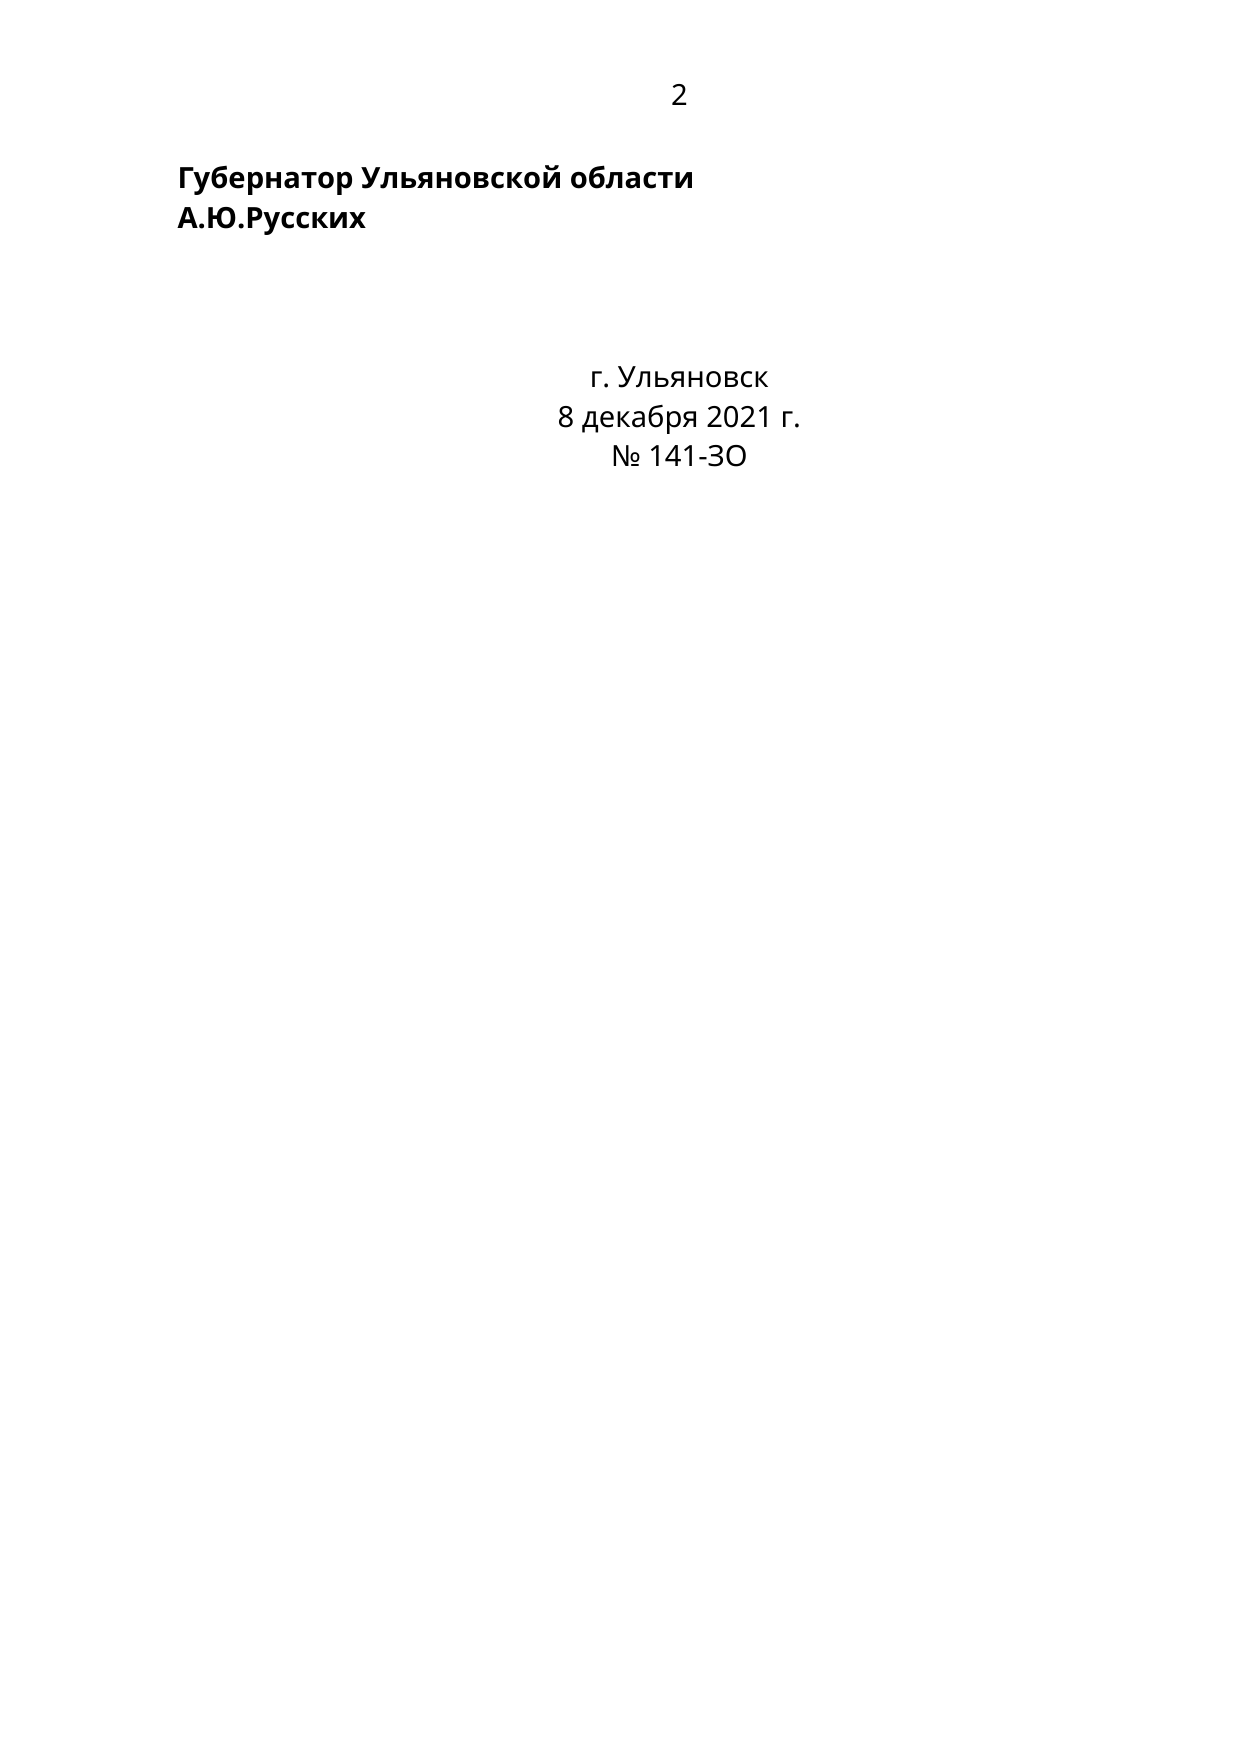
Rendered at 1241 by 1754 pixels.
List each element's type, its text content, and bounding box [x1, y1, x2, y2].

text Губернатор Ульяновской области А.Ю.Русских [177, 158, 1181, 237]
text № 141-ЗО [177, 436, 1181, 475]
text г. Ульяновск [177, 356, 1181, 396]
text 8 декабря 2021 г. [177, 396, 1181, 436]
